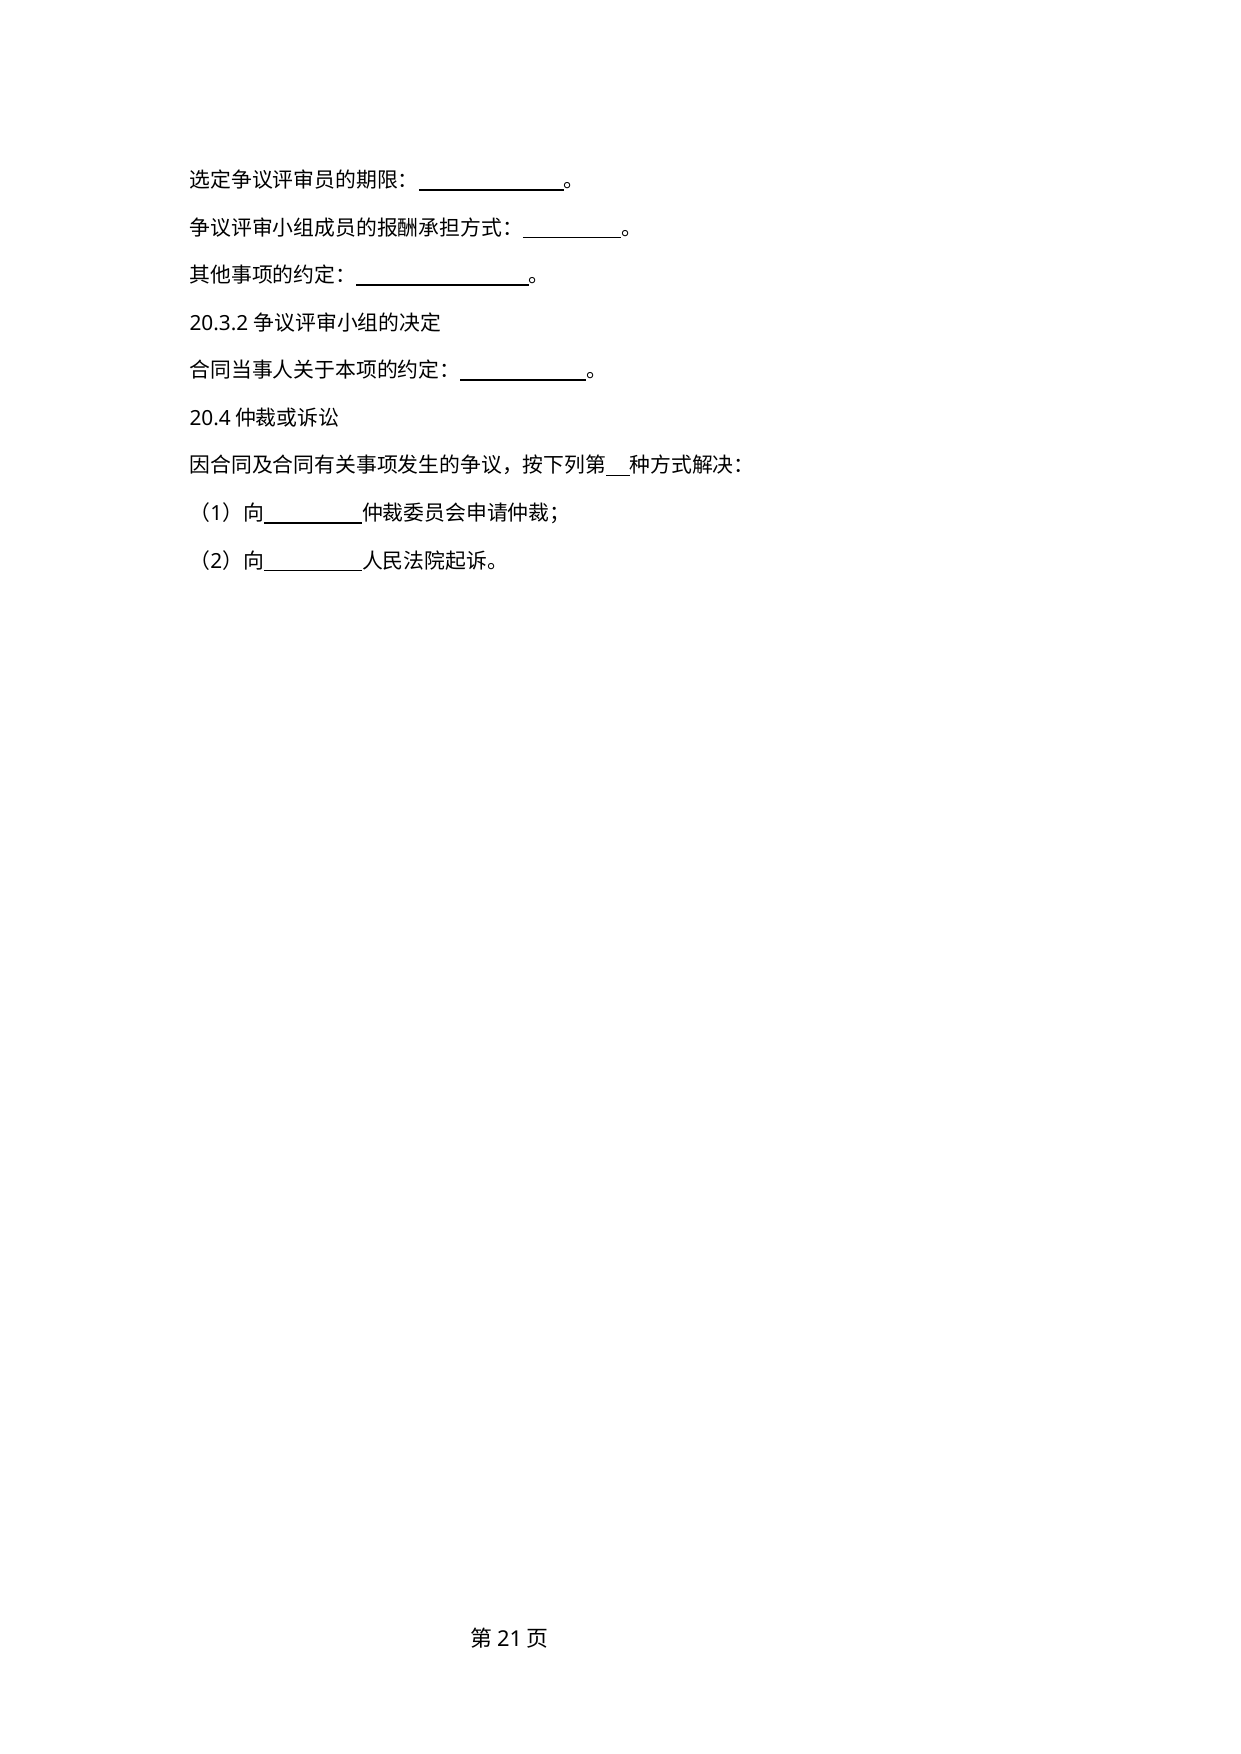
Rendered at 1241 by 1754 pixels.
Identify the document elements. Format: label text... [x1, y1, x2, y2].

text （1）向 仲裁委员会申请仲裁； [148, 495, 1093, 528]
text 因合同及合同有关事项发生的争议，按下列第 种方式解决： [148, 448, 1093, 480]
text （2）向 人民法院起诉。 [148, 543, 1093, 575]
text 20.4仲裁或诉讼 [148, 400, 1093, 432]
text 选定争议评审员的期限： 。 [148, 162, 1093, 194]
text 争议评审小组成员的报酬承担方式： 。 [148, 209, 1093, 242]
text 其他事项的约定： 。 [148, 257, 1093, 290]
text 20.3.2 争议评审小组的决定 [148, 305, 1093, 337]
text 合同当事人关于本项的约定： 。 [148, 352, 1093, 385]
